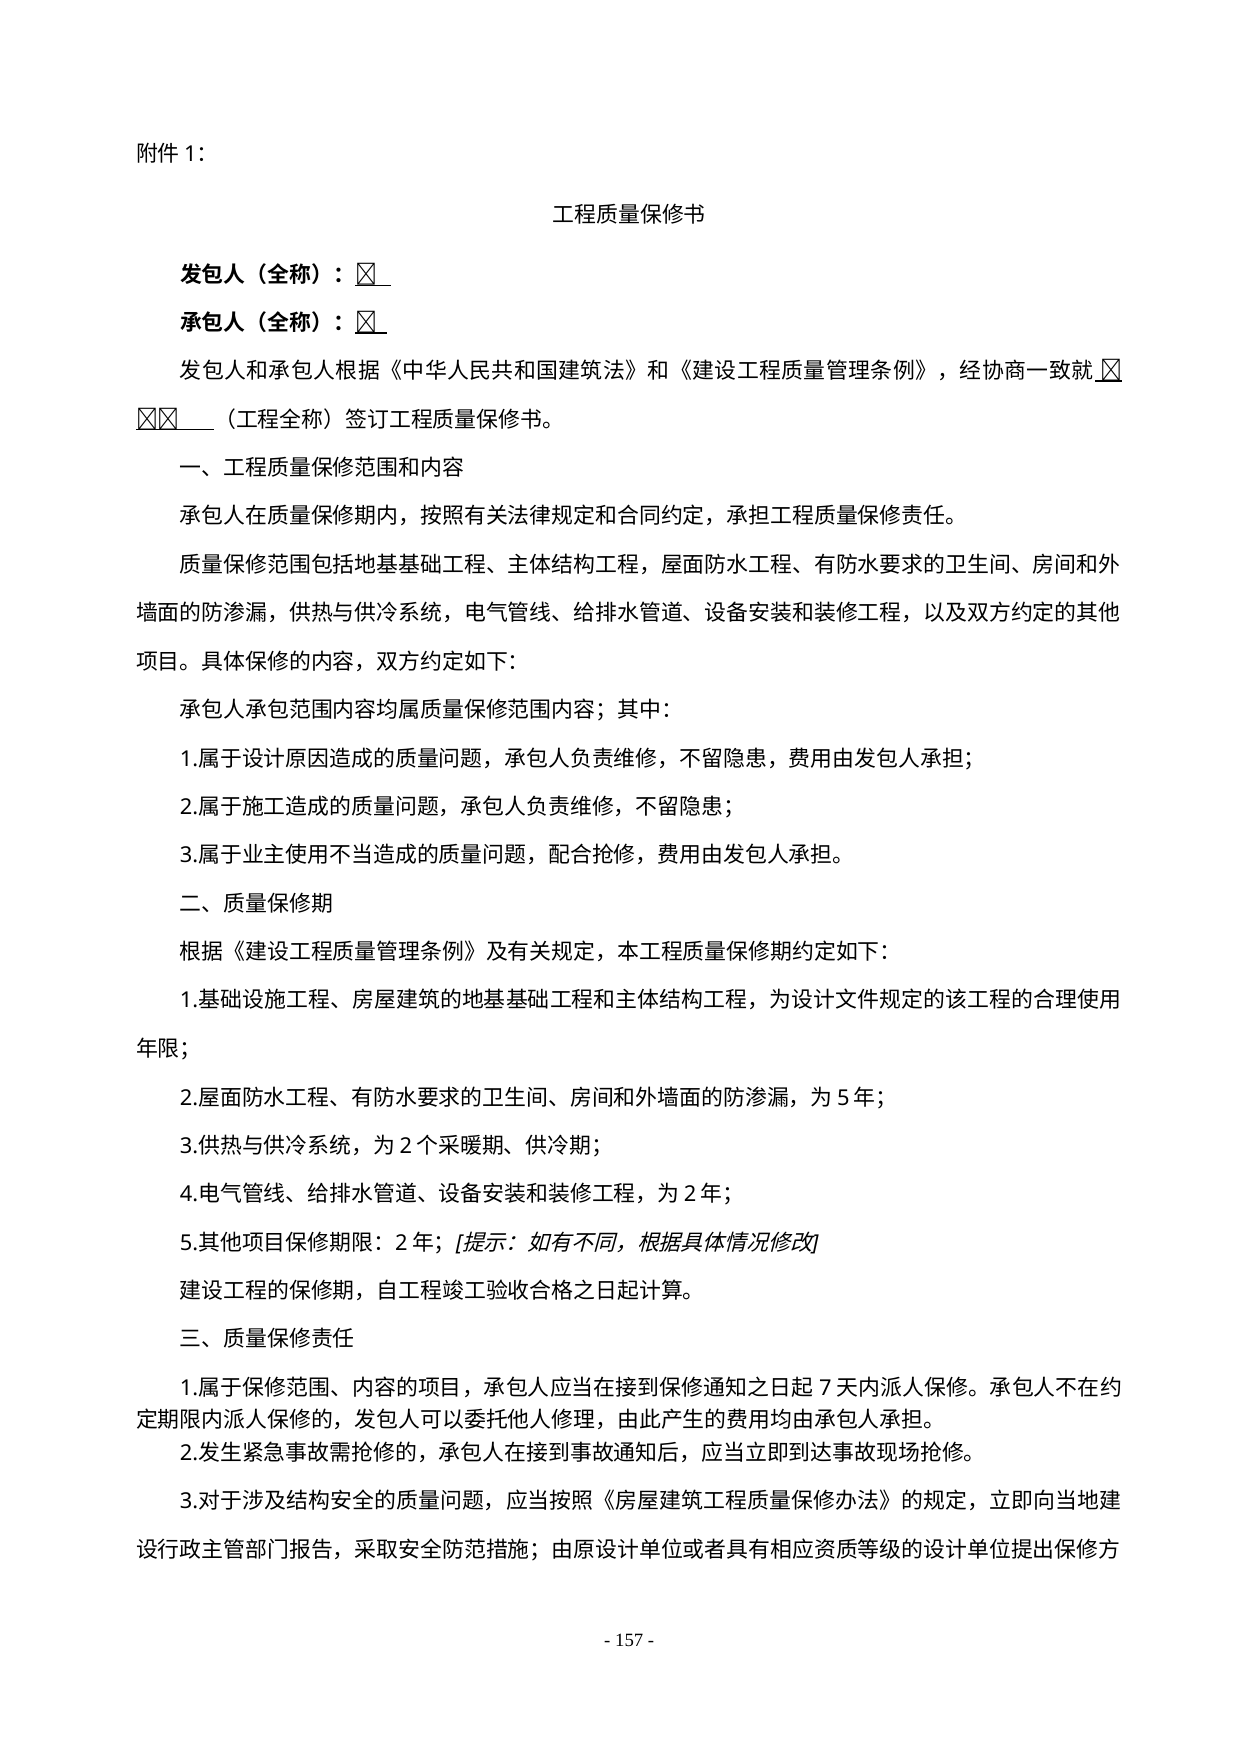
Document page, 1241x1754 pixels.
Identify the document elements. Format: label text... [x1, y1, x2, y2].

text 承包人在质量保修期内，按照有关法律规定和合同约定，承担工程质量保修责任。 [136, 498, 1122, 530]
text 根据《建设工程质量管理条例》及有关规定，本工程质量保修期约定如下： [136, 934, 1122, 966]
text 一、工程质量保修范围和内容 [136, 449, 1122, 482]
text 1.属于设计原因造成的质量问题，承包人负责维修，不留隐患，费用由发包人承担； [136, 740, 1122, 773]
text 三、质量保修责任 [136, 1321, 1122, 1353]
text 发包人和承包人根据《中华人民共和国建筑法》和《建设工程质量管理条例》，经协商一致就  （工程全称）签订工程质量保修书。 [136, 352, 1122, 434]
text 3.对于涉及结构安全的质量问题，应当按照《房屋建筑工程质量保修办法》的规定，立即向当地建设行政主管部门报告，采取安全防范措施；由原设计单位或者具有相应资质等级的设计单位提出保修方案，承包人实施保修。 [136, 1482, 1122, 1564]
text 3.属于业主使用不当造成的质量问题，配合抢修，费用由发包人承担。 [136, 837, 1122, 869]
text 2.屋面防水工程、有防水要求的卫生间、房间和外墙面的防渗漏，为5年； [136, 1079, 1122, 1112]
text 承包人承包范围内容均属质量保修范围内容；其中： [136, 692, 1122, 724]
text 3.供热与供冷系统，为2个采暖期、供冷期； [136, 1127, 1122, 1160]
text 附件1： [136, 136, 1122, 168]
text 2.发生紧急事故需抢修的，承包人在接到事故通知后，应当立即到达事故现场抢修。 [136, 1434, 1122, 1467]
text 建设工程的保修期，自工程竣工验收合格之日起计算。 [136, 1272, 1122, 1305]
text 发包人（全称）： [136, 257, 1122, 289]
text 4.电气管线、给排水管道、设备安装和装修工程，为2年； [136, 1176, 1122, 1208]
text 1.基础设施工程、房屋建筑的地基基础工程和主体结构工程，为设计文件规定的该工程的合理使用年限； [136, 982, 1122, 1063]
text 二、质量保修期 [136, 885, 1122, 918]
text 2.属于施工造成的质量问题，承包人负责维修，不留隐患； [136, 789, 1122, 821]
text 承包人（全称）： [136, 305, 1122, 337]
text 1.属于保修范围、内容的项目，承包人应当在接到保修通知之日起7天内派人保修。承包人不在约定期限内派人保修的，发包人可以委托他人修理，由此产生的费用均由承包人承担。 [136, 1369, 1122, 1434]
text 5.其他项目保修期限：2年；[提示：如有不同，根据具体情况修改] [136, 1224, 1122, 1257]
text 工程质量保修书 [136, 197, 1122, 229]
text 质量保修范围包括地基基础工程、主体结构工程，屋面防水工程、有防水要求的卫生间、房间和外墙面的防渗漏，供热与供冷系统，电气管线、给排水管道、设备安装和装修工程，以及双方约定的其他项目。具体保修的内容，双方约定如下： [136, 546, 1122, 676]
